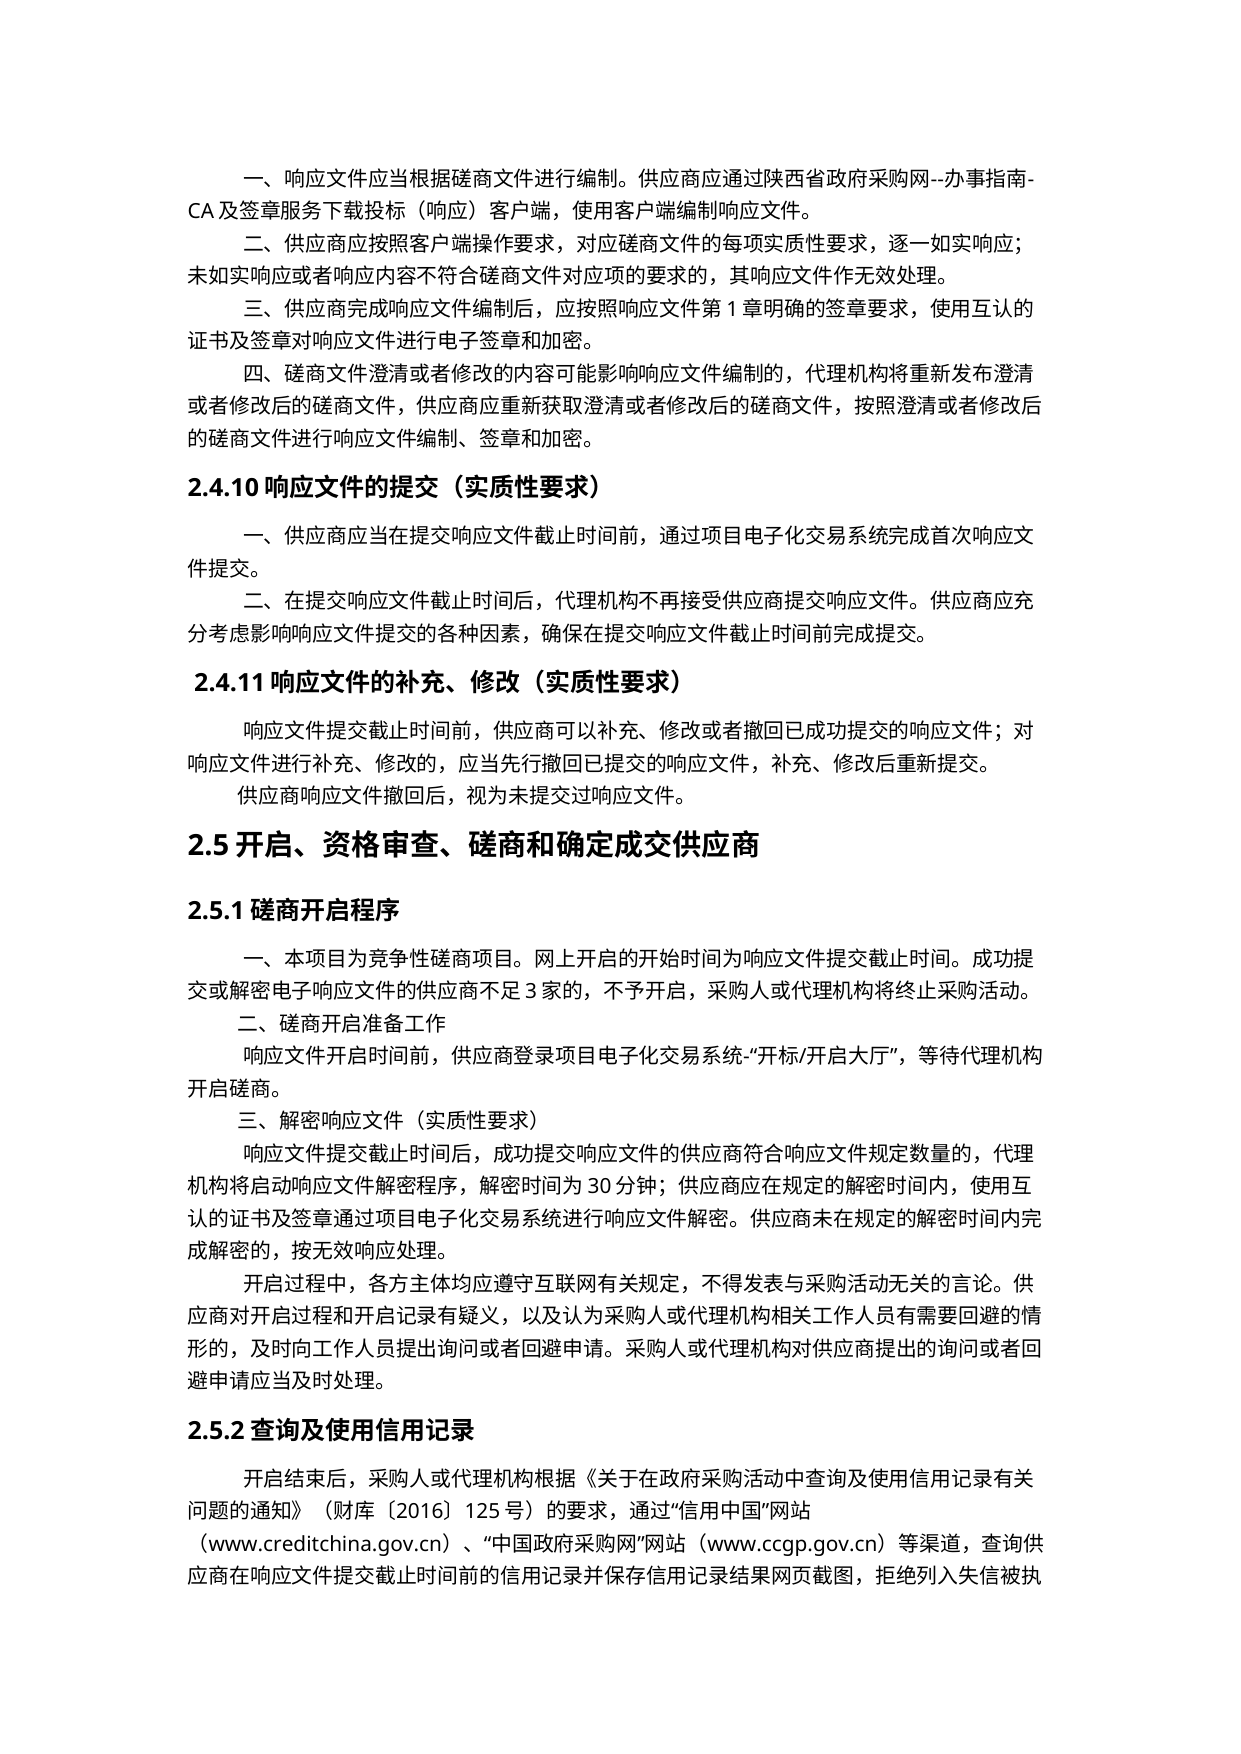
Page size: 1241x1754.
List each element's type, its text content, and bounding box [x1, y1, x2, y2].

text 三、供应商完成响应文件编制后，应按照响应文件第1章明确的签章要求，使用互认的证书及签章对响应文件进行电子签章和加密。 [187, 292, 1053, 357]
text 四、磋商文件澄清或者修改的内容可能影响响应文件编制的，代理机构将重新发布澄清或者修改后的磋商文件，供应商应重新获取澄清或者修改后的磋商文件，按照澄清或者修改后的磋商文件进行响应文件编制、签章和加密。 [187, 357, 1053, 454]
text 开启过程中，各方主体均应遵守互联网有关规定，不得发表与采购活动无关的言论。供应商对开启过程和开启记录有疑义，以及认为采购人或代理机构相关工作人员有需要回避的情形的，及时向工作人员提出询问或者回避申请。采购人或代理机构对供应商提出的询问或者回避申请应当及时处理。 [187, 1267, 1053, 1397]
text 二、在提交响应文件截止时间后，代理机构不再接受供应商提交响应文件。供应商应充分考虑影响响应文件提交的各种因素，确保在提交响应文件截止时间前完成提交。 [187, 584, 1053, 649]
text 响应文件提交截止时间前，供应商可以补充、修改或者撤回已成功提交的响应文件；对响应文件进行补充、修改的，应当先行撤回已提交的响应文件，补充、修改后重新提交。 [187, 714, 1053, 779]
text 二、磋商开启准备工作 [187, 1007, 1053, 1039]
text 一、供应商应当在提交响应文件截止时间前，通过项目电子化交易系统完成首次响应文件提交。 [187, 519, 1053, 584]
text 一、响应文件应当根据磋商文件进行编制。供应商应通过陕西省政府采购网--办事指南-CA及签章服务下载投标（响应）客户端，使用客户端编制响应文件。 [187, 162, 1053, 227]
text 一、本项目为竞争性磋商项目。网上开启的开始时间为响应文件提交截止时间。成功提交或解密电子响应文件的供应商不足3家的，不予开启，采购人或代理机构将终止采购活动。 [187, 942, 1053, 1007]
text 2.4.10响应文件的提交（实质性要求） [187, 454, 1053, 519]
text 2.5.2查询及使用信用记录 [187, 1397, 1053, 1462]
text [187, 1462, 1053, 1592]
text 响应文件提交截止时间后，成功提交响应文件的供应商符合响应文件规定数量的，代理机构将启动响应文件解密程序，解密时间为30分钟；供应商应在规定的解密时间内，使用互认的证书及签章通过项目电子化交易系统进行响应文件解密。供应商未在规定的解密时间内完成解密的，按无效响应处理。 [187, 1137, 1053, 1267]
text 2.4.11响应文件的补充、修改（实质性要求） [187, 649, 1053, 714]
text 响应文件开启时间前，供应商登录项目电子化交易系统-“开标/开启大厅”，等待代理机构开启磋商。 [187, 1039, 1053, 1104]
text 二、供应商应按照客户端操作要求，对应磋商文件的每项实质性要求，逐一如实响应；未如实响应或者响应内容不符合磋商文件对应项的要求的，其响应文件作无效处理。 [187, 227, 1053, 292]
text 三、解密响应文件（实质性要求） [187, 1104, 1053, 1137]
text 2.5开启、资格审查、磋商和确定成交供应商 [187, 812, 1053, 877]
text 2.5.1磋商开启程序 [187, 877, 1053, 942]
text 供应商响应文件撤回后，视为未提交过响应文件。 [187, 779, 1053, 812]
